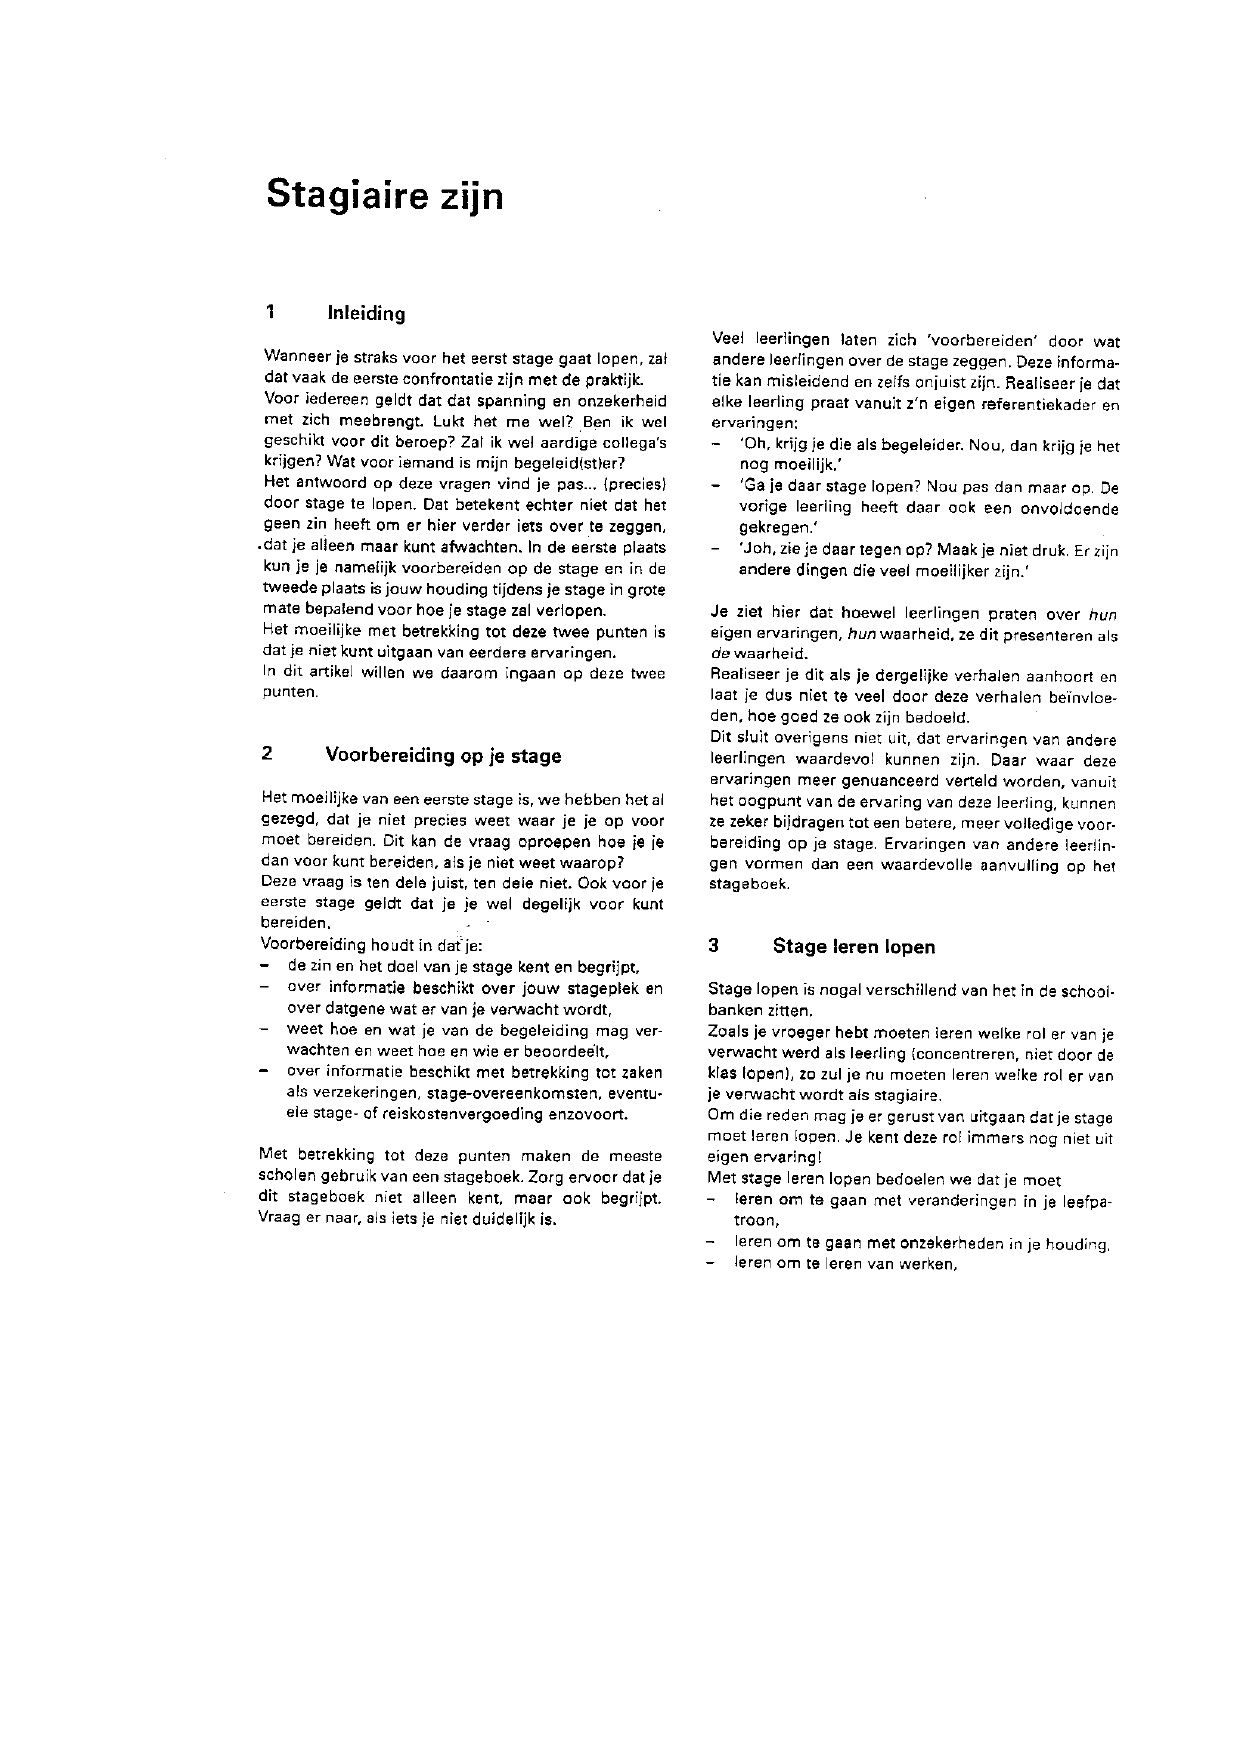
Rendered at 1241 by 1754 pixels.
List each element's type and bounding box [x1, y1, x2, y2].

picture [147, 147, 1192, 1297]
